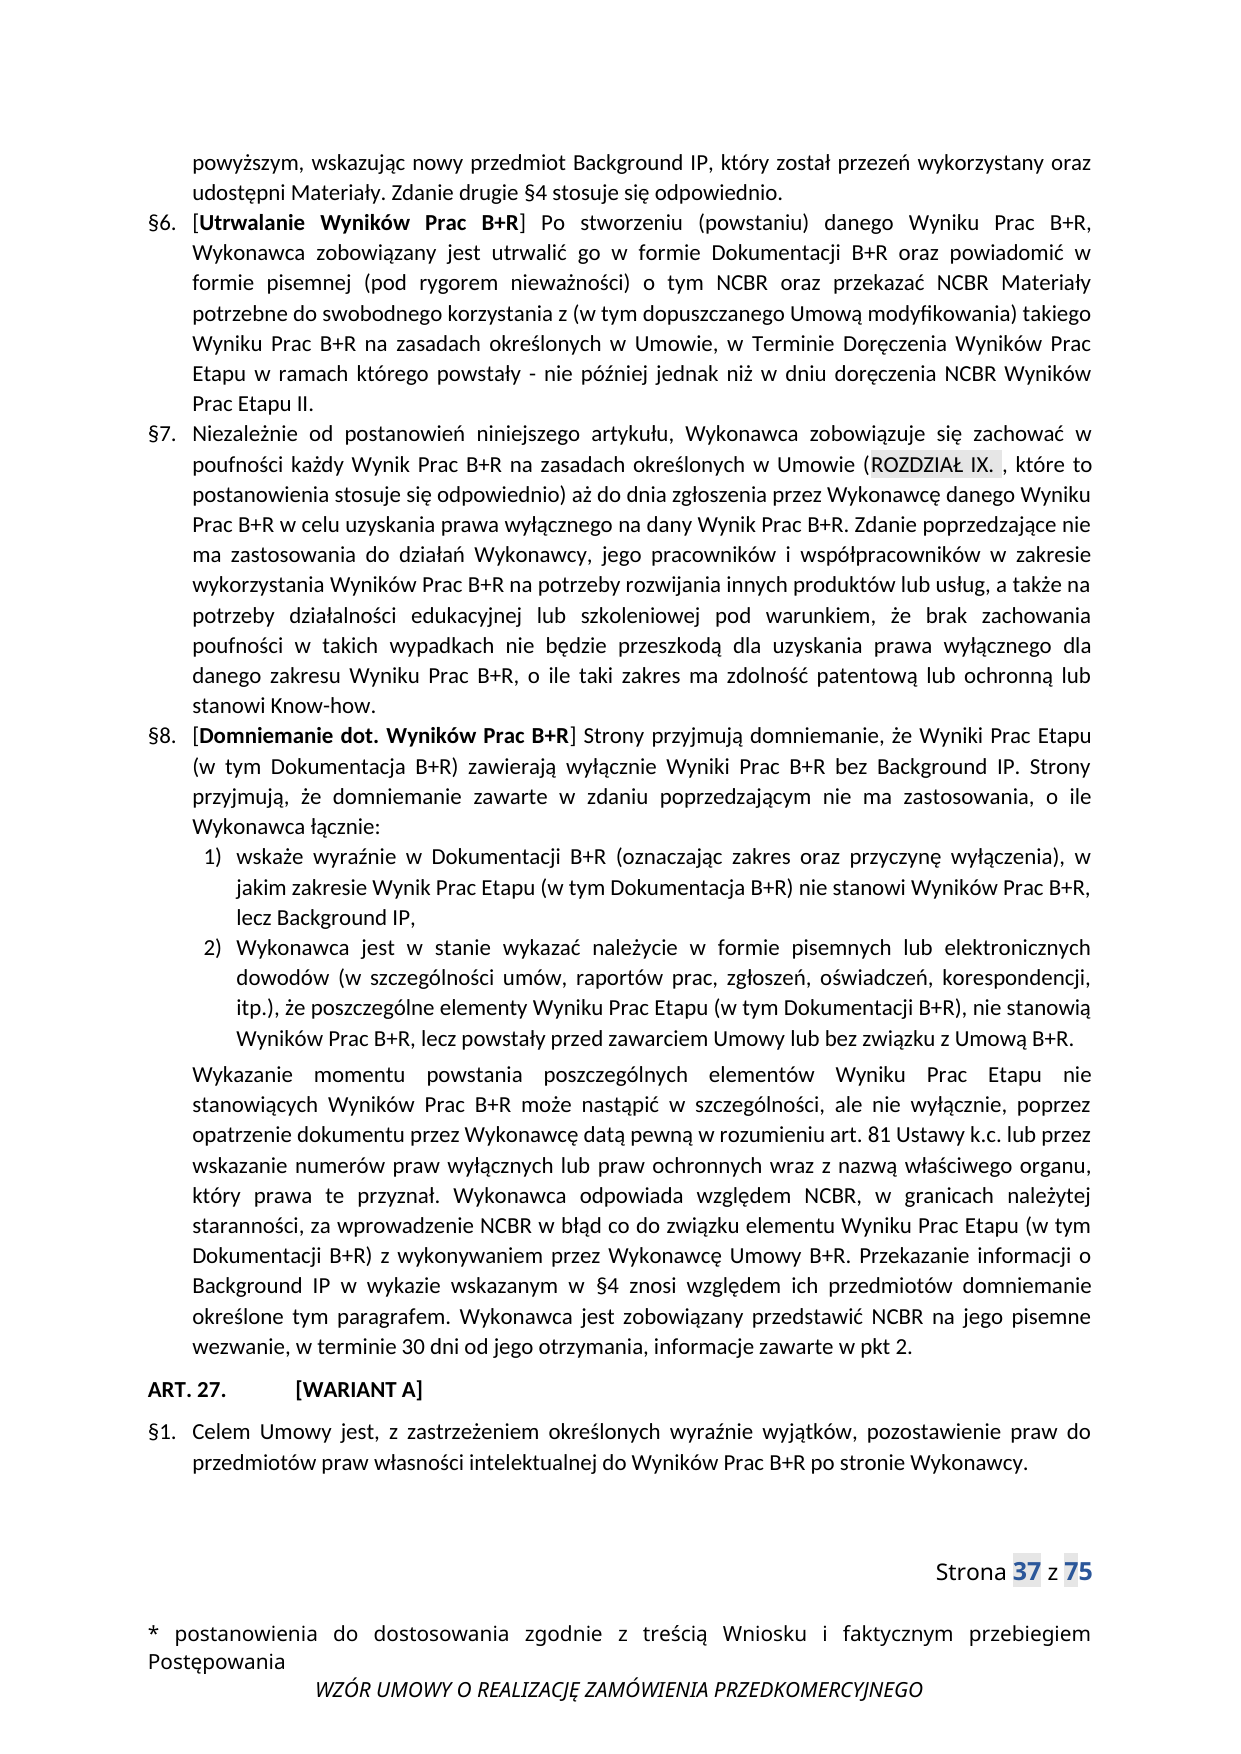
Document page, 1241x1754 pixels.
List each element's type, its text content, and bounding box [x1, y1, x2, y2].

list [148, 148, 1093, 206]
subtitle [WARIANT A] [148, 1375, 1093, 1403]
text Wykazanie momentu powstania poszczególnych elementów Wyniku Prac Etapu nie stanowiących Wyników Prac B+R może nastąpić w szczególności, ale nie wyłącznie, poprzez opatrzenie dokumentu przez Wykonawcę datą pewną w rozumieniu art. 81 Ustawy k.c. lub przez wskazanie numerów praw wyłącznych lub praw ochronnych wraz z nazwą właściwego organu, który prawa te przyznał. Wykonawca odpowiada względem NCBR, w granicach należytej staranności, za wprowadzenie NCBR w błąd co do związku elementu Wyniku Prac Etapu (w tym Dokumentacji B+R) z wykonywaniem przez Wykonawcę Umowy B+R. Przekazanie informacji o Background IP w wykazie wskazanym w §4 znosi względem ich przedmiotów domniemanie określone tym paragrafem. Wykonawca jest zobowiązany przedstawić NCBR na jego pisemne wezwanie, w terminie 30 dni od jego otrzymania, informacje zawarte w pkt 2. [192, 1060, 1093, 1360]
list wskaże wyraźnie w Dokumentacji B+R (oznaczając zakres oraz przyczynę wyłączenia), w jakim zakresie Wynik Prac Etapu (w tym Dokumentacja B+R) nie stanowi Wyników Prac B+R, lecz Background IP, [203, 842, 1093, 931]
list Wykonawca jest w stanie wykazać należycie w formie pisemnych lub elektronicznych dowodów (w szczególności umów, raportów prac, zgłoszeń, oświadczeń, korespondencji, itp.), że poszczególne elementy Wyniku Prac Etapu (w tym Dokumentacji B+R), nie stanowią Wyników Prac B+R, lecz powstały przed zawarciem Umowy lub bez związku z Umową B+R. [203, 933, 1093, 1052]
list Niezależnie od postanowień niniejszego artykułu, Wykonawca zobowiązuje się zachować w poufności każdy Wynik Prac B+R na zasadach określonych w Umowie (ROZDZIAŁ IX. , które to postanowienia stosuje się odpowiednio) aż do dnia zgłoszenia przez Wykonawcę danego Wyniku Prac B+R w celu uzyskania prawa wyłącznego na dany Wynik Prac B+R. Zdanie poprzedzające nie ma zastosowania do działań Wykonawcy, jego pracowników i współpracowników w zakresie wykorzystania Wyników Prac B+R na potrzeby rozwijania innych produktów lub usług, a także na potrzeby działalności edukacyjnej lub szkoleniowej pod warunkiem, że brak zachowania poufności w takich wypadkach nie będzie przeszkodą dla uzyskania prawa wyłącznego dla danego zakresu Wyniku Prac B+R, o ile taki zakres ma zdolność patentową lub ochronną lub stanowi Know-how. [148, 419, 1093, 719]
list [Domniemanie dot. Wyników Prac B+R] Strony przyjmują domniemanie, że Wyniki Prac Etapu (w tym Dokumentacja B+R) zawierają wyłącznie Wyniki Prac B+R bez Background IP. Strony przyjmują, że domniemanie zawarte w zdaniu poprzedzającym nie ma zastosowania, o ile Wykonawca łącznie: [148, 722, 1093, 840]
list [Utrwalanie Wyników Prac B+R] Po stworzeniu (powstaniu) danego Wyniku Prac B+R, Wykonawca zobowiązany jest utrwalić go w formie Dokumentacji B+R oraz powiadomić w formie pisemnej (pod rygorem nieważności) o tym NCBR oraz przekazać NCBR Materiały potrzebne do swobodnego korzystania z (w tym dopuszczanego Umową modyfikowania) takiego Wyniku Prac B+R na zasadach określonych w Umowie, w Terminie Doręczenia Wyników Prac Etapu w ramach którego powstały - nie później jednak niż w dniu doręczenia NCBR Wyników Prac Etapu II. [148, 208, 1093, 417]
list Celem Umowy jest, z zastrzeżeniem określonych wyraźnie wyjątków, pozostawienie praw do przedmiotów praw własności intelektualnej do Wyników Prac B+R po stronie Wykonawcy. [148, 1417, 1093, 1476]
